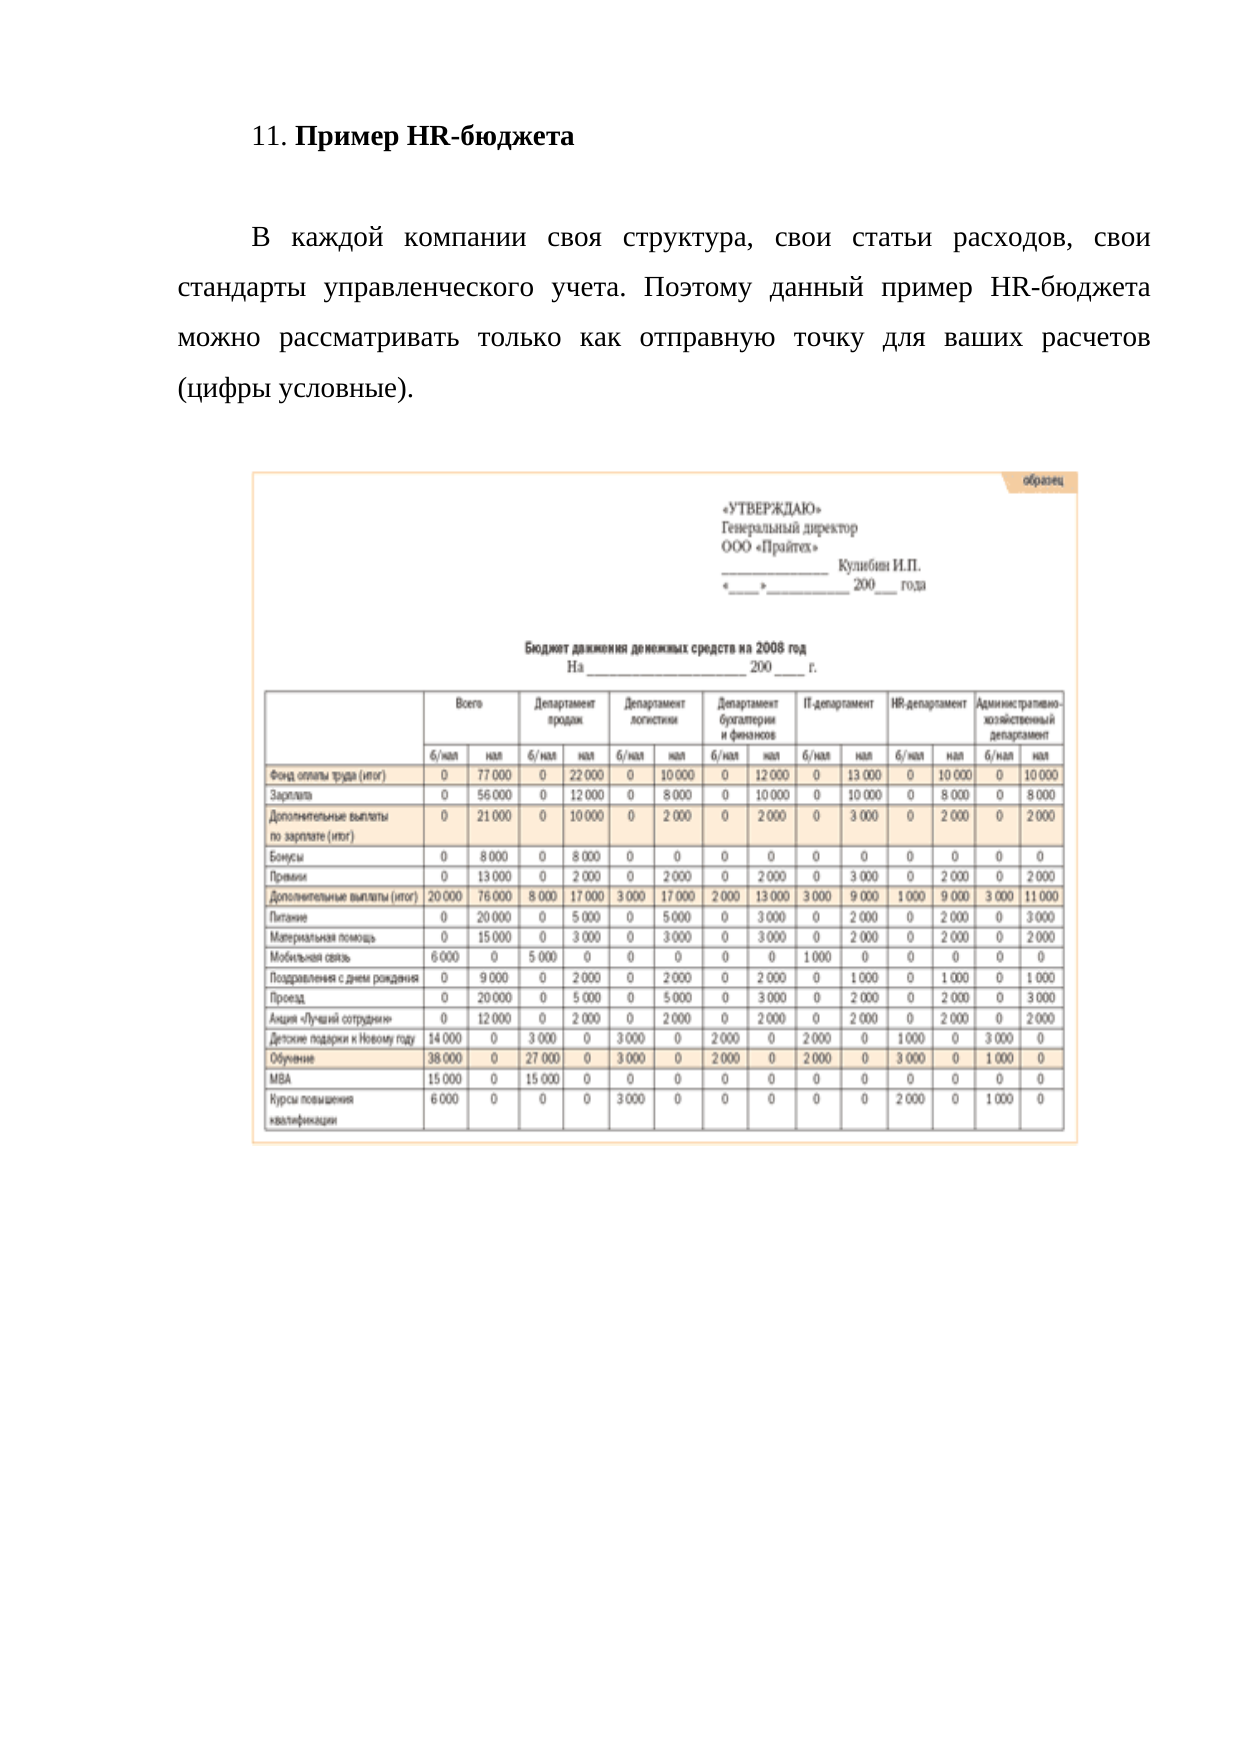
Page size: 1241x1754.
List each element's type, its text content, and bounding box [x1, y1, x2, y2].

text 11. Пример HR-бюджета [177, 118, 1152, 152]
text В каждой компании своя структура, свои статьи расходов, свои стандарты управленческого учета. Поэтому данный пример HR-бюджета можно рассматривать только как отправную точку для ваших расчетов (цифры условные). [177, 219, 1152, 403]
picture [251, 470, 1080, 1146]
